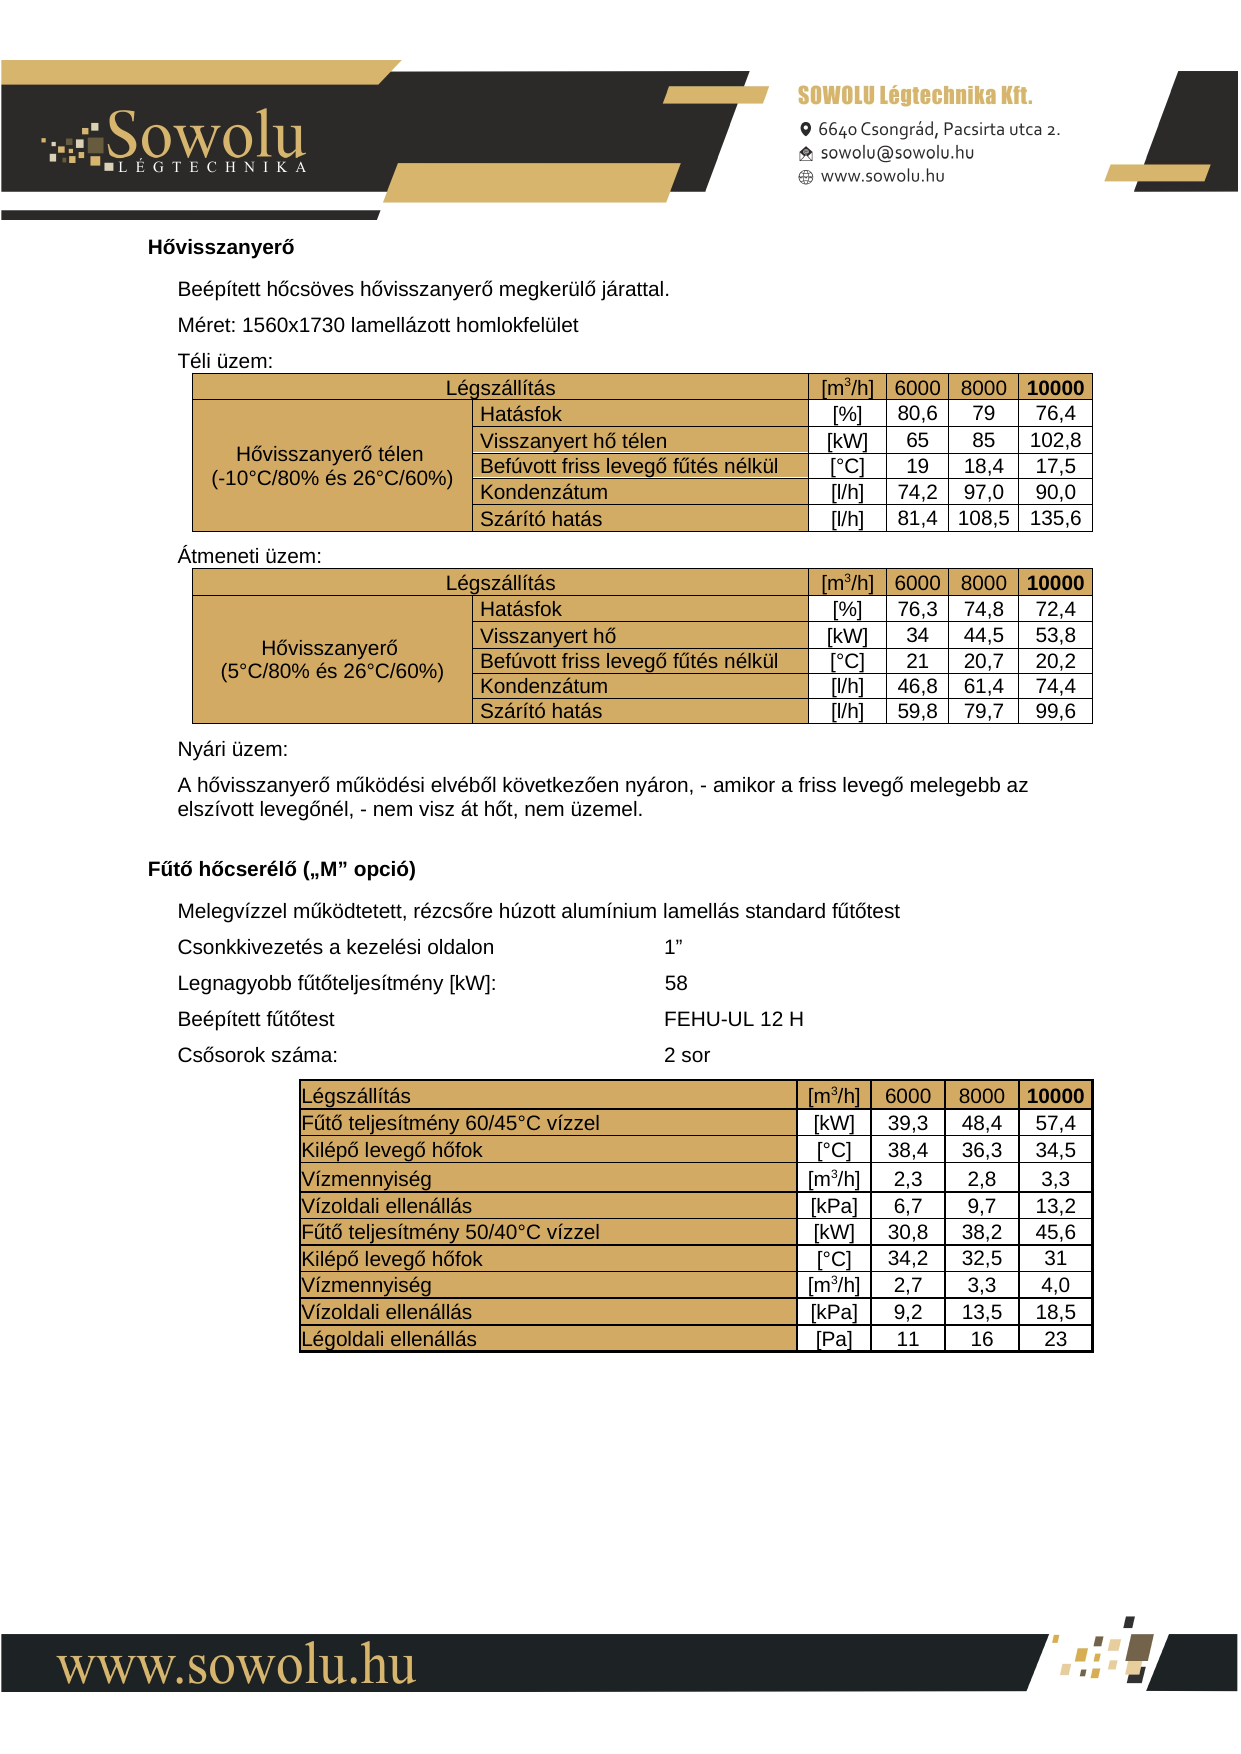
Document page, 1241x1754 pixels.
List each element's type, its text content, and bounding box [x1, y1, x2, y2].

table_cell Kondenzátum [473, 674, 808, 698]
table_cell 18,5 [1020, 1299, 1091, 1324]
table_cell 59,8 [887, 699, 948, 723]
table_cell [kPa] [798, 1299, 870, 1324]
table_cell 99,6 [1019, 699, 1092, 723]
table_cell 65 [887, 427, 948, 452]
table_cell 2,7 [872, 1272, 944, 1297]
table_cell 39,3 [872, 1110, 944, 1135]
table_cell 85 [949, 427, 1018, 452]
text Beépített hőcsöves hővisszanyerő megkerülő járattal. [177, 277, 1092, 301]
table_cell [kW] [809, 622, 886, 648]
table_cell 61,4 [949, 674, 1018, 698]
text Nyári üzem: [177, 736, 1092, 760]
table_cell [Pa] [798, 1326, 870, 1350]
table_cell 74,8 [949, 596, 1018, 621]
table_cell 16 [946, 1326, 1018, 1350]
table_header Légszállítás [301, 1081, 796, 1108]
table_cell 2,8 [946, 1163, 1018, 1191]
table_cell 102,8 [1019, 427, 1092, 452]
table_cell 57,4 [1020, 1110, 1091, 1135]
table_cell Vízoldali ellenállás [301, 1193, 796, 1218]
text Csősorok száma: 2 sor [177, 1043, 1092, 1067]
table_header [m3/h] [798, 1081, 870, 1108]
table_cell 21 [887, 649, 948, 673]
table_cell 38,2 [946, 1219, 1018, 1244]
table_cell 13,5 [946, 1299, 1018, 1324]
table_cell 74,2 [887, 479, 948, 504]
table_cell 19 [887, 454, 948, 477]
table_cell [l/h] [809, 479, 886, 504]
table_cell Befúvott friss levegő fűtés nélkül [473, 454, 808, 477]
text Melegvízzel működtetett, rézcsőre húzott alumínium lamellás standard fűtőtest [177, 899, 1092, 923]
table_cell 30,8 [872, 1219, 944, 1244]
table_cell 23 [1020, 1326, 1091, 1350]
table_cell Szárító hatás [473, 699, 808, 723]
table_cell 53,8 [1019, 622, 1092, 648]
table_cell Légoldali ellenállás [301, 1326, 796, 1350]
table_cell 11 [872, 1326, 944, 1350]
table_cell 9,7 [946, 1193, 1018, 1218]
table_cell 34,2 [872, 1246, 944, 1271]
table_cell [l/h] [809, 505, 886, 531]
text Legnagyobb fűtőteljesítmény [kW]: 58 [177, 971, 1092, 995]
table_cell 90,0 [1019, 479, 1092, 504]
table_cell Vízoldali ellenállás [301, 1299, 796, 1324]
table_cell 34,5 [1020, 1136, 1091, 1161]
table_cell [l/h] [809, 699, 886, 723]
table_header 8000 [949, 374, 1018, 399]
table_cell 13,2 [1020, 1193, 1091, 1218]
table_header 10000 [1019, 374, 1092, 399]
text Csonkkivezetés a kezelési oldalon 1” [177, 935, 1092, 959]
table_cell 135,6 [1019, 505, 1092, 531]
text Méret: 1560x1730 lamellázott homlokfelület [177, 313, 1092, 337]
table_cell Fűtő teljesítmény 60/45°C vízzel [301, 1110, 796, 1135]
table_cell 80,6 [887, 400, 948, 426]
table_cell 44,5 [949, 622, 1018, 648]
table_cell 79,7 [949, 699, 1018, 723]
table_cell 6,7 [872, 1193, 944, 1218]
table_cell [m3/h] [798, 1163, 870, 1191]
table_cell [m3/h] [798, 1272, 870, 1297]
table_cell Visszanyert hő [473, 622, 808, 648]
table_cell Kondenzátum [473, 479, 808, 504]
table_cell 72,4 [1019, 596, 1092, 621]
text Fűtő hőcserélő („M” opció) [148, 857, 1092, 881]
table_cell [%] [809, 400, 886, 426]
table_cell Kilépő levegő hőfok [301, 1246, 796, 1271]
table_cell 20,7 [949, 649, 1018, 673]
table_cell 4,0 [1020, 1272, 1091, 1297]
table_header [m3/h] [809, 569, 886, 595]
table_header 6000 [887, 374, 948, 399]
table_cell 3,3 [946, 1272, 1018, 1297]
text Hővisszanyerő [148, 219, 1092, 259]
text A hővisszanyerő működési elvéből következően nyáron, - amikor a friss levegő melegebb az elszívott levegőnél, - nem visz át hőt, nem üzemel. [177, 773, 1092, 821]
table_cell [kW] [809, 427, 886, 452]
table_cell [°C] [798, 1246, 870, 1271]
table_cell [kW] [798, 1110, 870, 1135]
table_cell Hatásfok [473, 400, 808, 426]
text Téli üzem: [177, 349, 1092, 373]
table_cell 97,0 [949, 479, 1018, 504]
table_cell 36,3 [946, 1136, 1018, 1161]
table_cell [°C] [809, 454, 886, 477]
table_header Légszállítás [193, 569, 808, 595]
table_cell 2,3 [872, 1163, 944, 1191]
table_cell Visszanyert hő télen [473, 427, 808, 452]
table_cell Vízmennyiség [301, 1163, 796, 1191]
table_cell 81,4 [887, 505, 948, 531]
table_header Légszállítás [193, 374, 808, 399]
table_header 6000 [887, 569, 948, 595]
table_cell 20,2 [1019, 649, 1092, 673]
text Beépített fűtőtest FEHU-UL 12 H [177, 1007, 1092, 1031]
table_cell [l/h] [809, 674, 886, 698]
table_cell 17,5 [1019, 454, 1092, 477]
table_cell [°C] [809, 649, 886, 673]
table_header 8000 [946, 1081, 1018, 1108]
table_cell [kW] [798, 1219, 870, 1244]
table_cell 48,4 [946, 1110, 1018, 1135]
table_cell 79 [949, 400, 1018, 426]
table_cell Hővisszanyerő (5°C/80% és 26°C/60%) [193, 596, 472, 723]
table_cell 74,4 [1019, 674, 1092, 698]
table_cell 3,3 [1020, 1163, 1091, 1191]
text Átmeneti üzem: [177, 544, 1092, 568]
table_cell Hatásfok [473, 596, 808, 621]
table_cell 45,6 [1020, 1219, 1091, 1244]
table_header 8000 [949, 569, 1018, 595]
table_cell Vízmennyiség [301, 1272, 796, 1297]
table_header 10000 [1019, 569, 1092, 595]
table_cell 34 [887, 622, 948, 648]
table_cell Kilépő levegő hőfok [301, 1136, 796, 1161]
picture [0, 1616, 1236, 1692]
table_cell [%] [809, 596, 886, 621]
table_cell Fűtő teljesítmény 50/40°C vízzel [301, 1219, 796, 1244]
table_cell Hővisszanyerő télen (-10°C/80% és 26°C/60%) [193, 400, 472, 531]
table_cell 108,5 [949, 505, 1018, 531]
table_header 10000 [1020, 1081, 1091, 1108]
table_cell [°C] [798, 1136, 870, 1161]
table_cell 9,2 [872, 1299, 944, 1324]
table_cell 46,8 [887, 674, 948, 698]
table_header [m3/h] [809, 374, 886, 399]
table_cell 18,4 [949, 454, 1018, 477]
table_cell 31 [1020, 1246, 1091, 1271]
table_cell 76,4 [1019, 400, 1092, 426]
table_cell 32,5 [946, 1246, 1018, 1271]
table_header 6000 [872, 1081, 944, 1108]
picture [0, 60, 1238, 219]
table_cell 38,4 [872, 1136, 944, 1161]
table_cell Befúvott friss levegő fűtés nélkül [473, 649, 808, 673]
table_cell 76,3 [887, 596, 948, 621]
table_cell Szárító hatás [473, 505, 808, 531]
table_cell [kPa] [798, 1193, 870, 1218]
